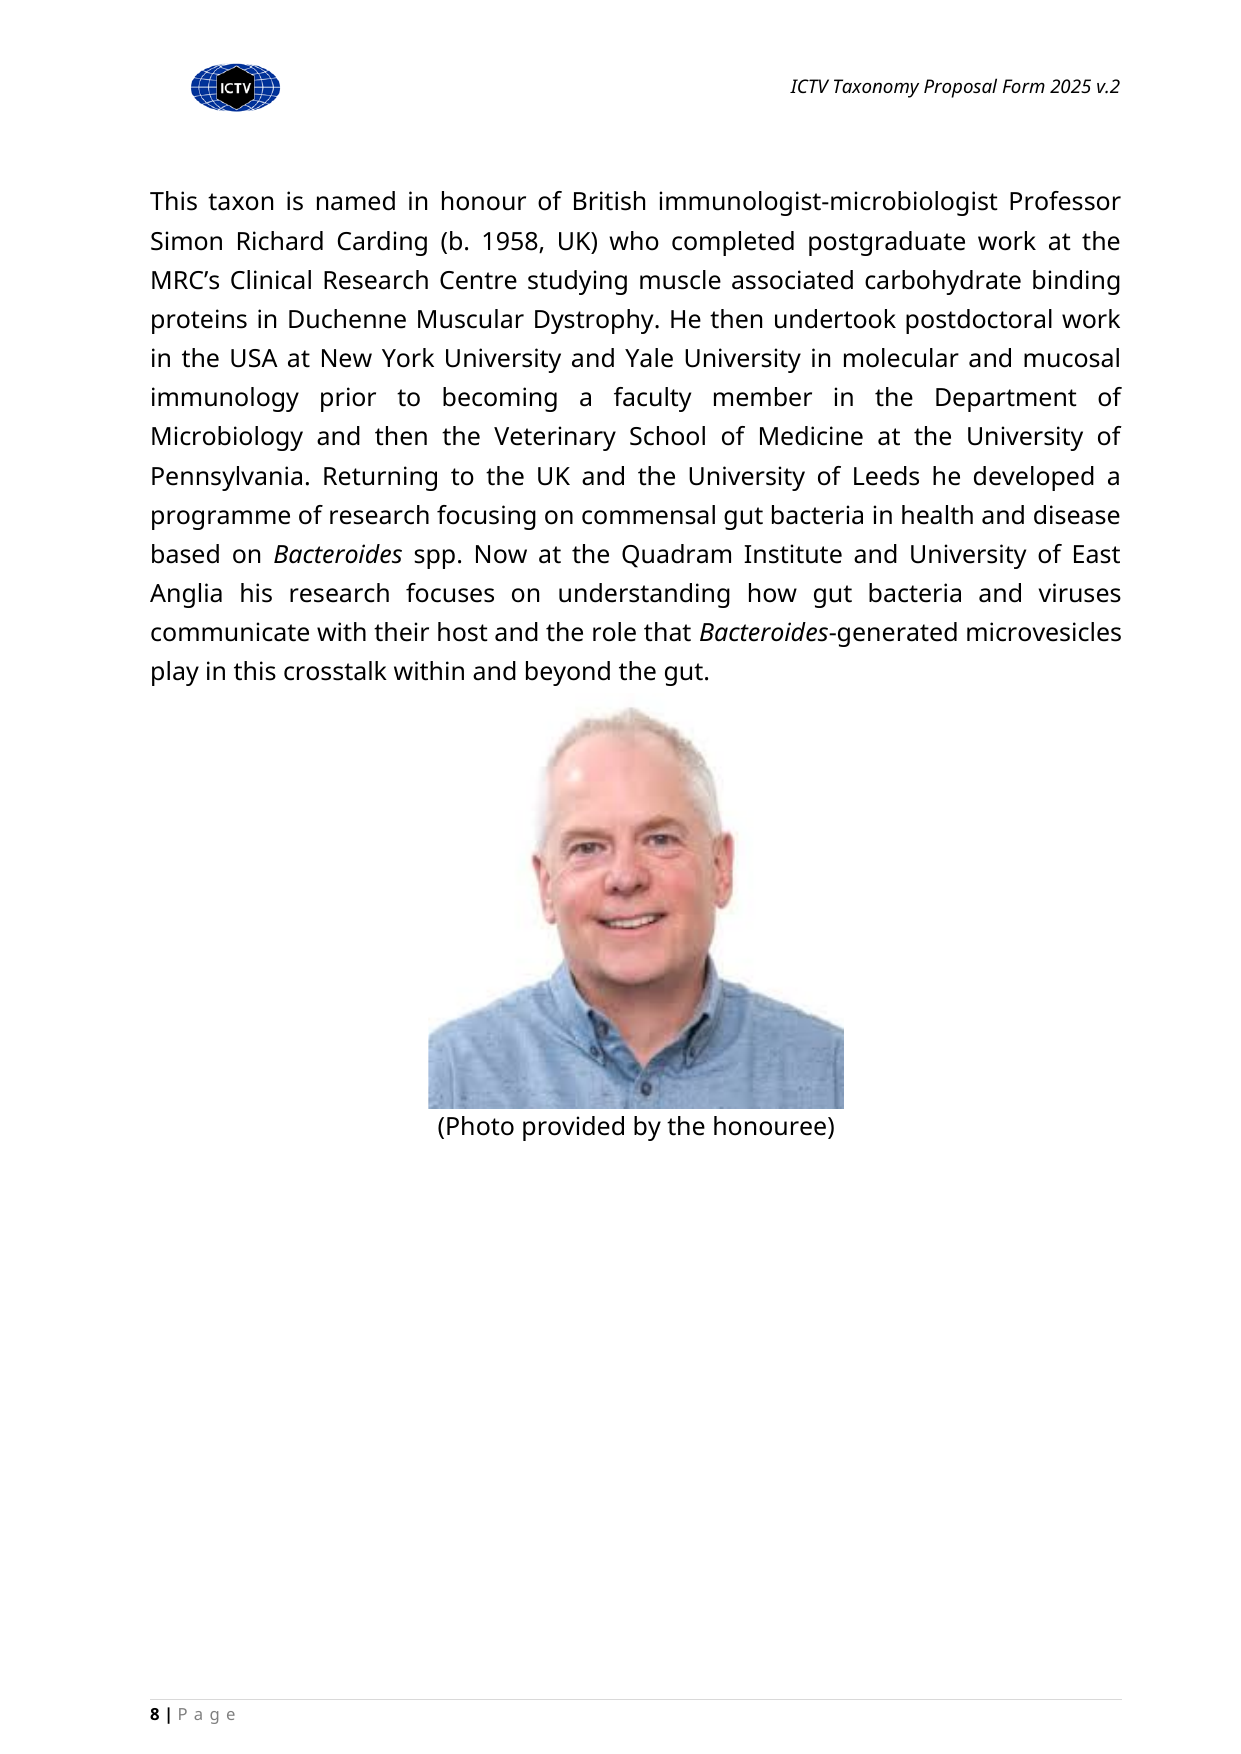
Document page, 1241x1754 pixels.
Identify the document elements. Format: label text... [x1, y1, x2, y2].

picture [428, 693, 844, 1109]
text (Photo provided by the honouree) [150, 1109, 1122, 1143]
text This taxon is named in honour of British immunologist-microbiologist Professor Simon Richard Carding (b. 1958, UK) who completed postgraduate work at the MRC’s Clinical Research Centre studying muscle associated carbohydrate binding proteins in Duchenne Muscular Dystrophy. He then undertook postdoctoral work in the USA at New York University and Yale University in molecular and mucosal immunology prior to becoming a faculty member in the Department of Microbiology and then the Veterinary School of Medicine at the University of Pennsylvania. Returning to the UK and the University of Leeds he developed a programme of research focusing on commensal gut bacteria in health and disease based on Bacteroides spp. Now at the Quadram Institute and University of East Anglia his research focuses on understanding how gut bacteria and viruses communicate with their host and the role that Bacteroides-generated microvesicles play in this crosstalk within and beyond the gut. [150, 184, 1122, 688]
picture [190, 56, 282, 113]
